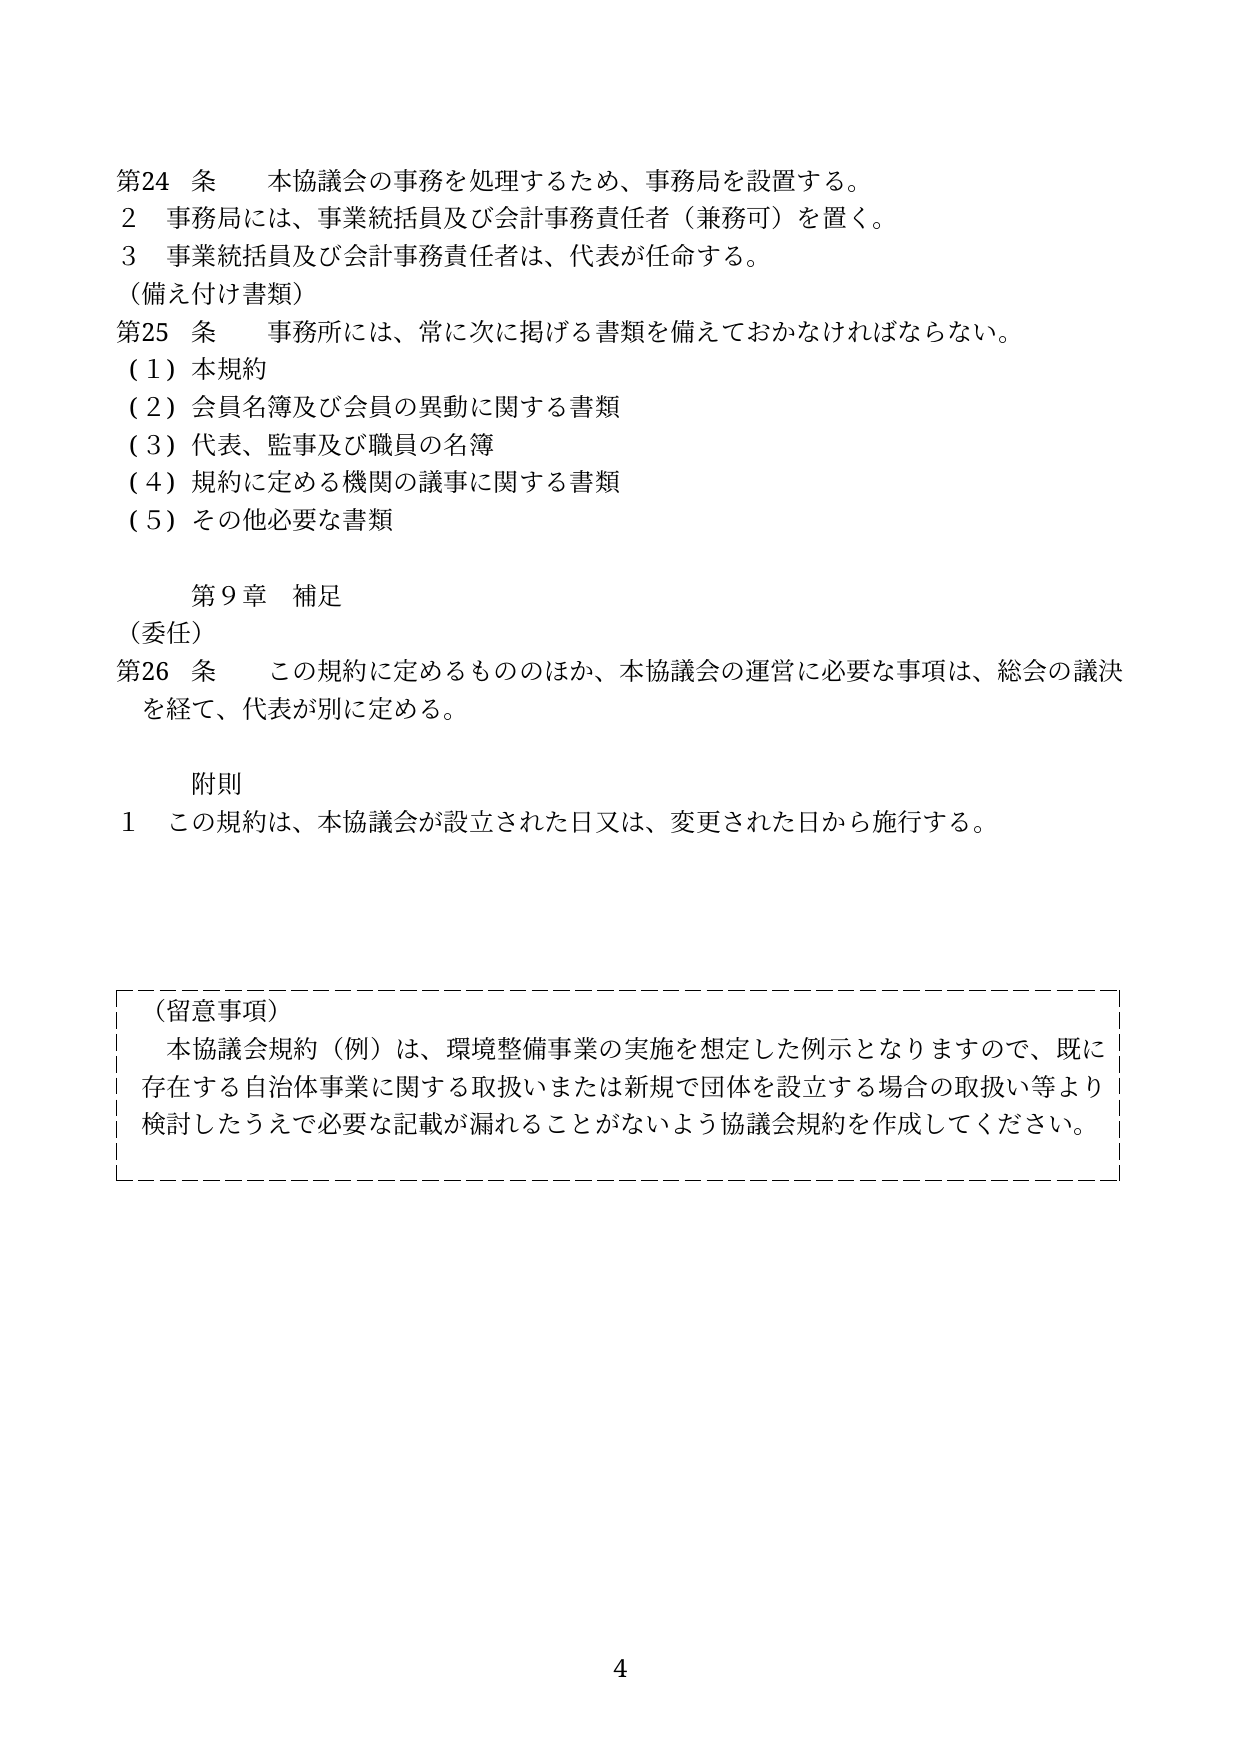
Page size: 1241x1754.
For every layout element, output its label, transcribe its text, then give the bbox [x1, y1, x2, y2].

text (４) 規約に定める機関の議事に関する書類 [116, 462, 1124, 500]
text 第24条 本協議会の事務を処理するため、事務局を設置する。 [116, 161, 1124, 198]
text (５) その他必要な書類 [116, 500, 1124, 538]
table_header （留意事項） 本協議会規約（例）は、環境整備事業の実施を想定した例示となりますので、既に存在する自治体事業に関する取扱いまたは新規で団体を設立する場合の取扱い等より検討したうえで必要な記載が漏れることがないよう協議会規約を作成してください。 [116, 990, 1119, 1180]
text 第25条 事務所には、常に次に掲げる書類を備えておかなければならない。 [116, 311, 1124, 349]
text 第26条 この規約に定めるもののほか、本協議会の運営に必要な事項は、総会の議決を経て、代表が別に定める。 [116, 651, 1124, 726]
text （備え付け書類） [116, 274, 1124, 311]
text ２ 事務局には、事業統括員及び会計事務責任者（兼務可）を置く。 [116, 198, 1124, 236]
text （委任） [116, 613, 1124, 651]
text (２) 会員名簿及び会員の異動に関する書類 [116, 387, 1124, 424]
text (３) 代表、監事及び職員の名簿 [116, 424, 1124, 462]
text (１) 本規約 [116, 349, 1124, 387]
text １ この規約は、本協議会が設立された日又は、変更された日から施行する。 [116, 802, 1124, 839]
text 第９章 補足 [116, 575, 1124, 613]
text ３ 事業統括員及び会計事務責任者は、代表が任命する。 [116, 236, 1124, 274]
text 附則 [116, 764, 1124, 802]
